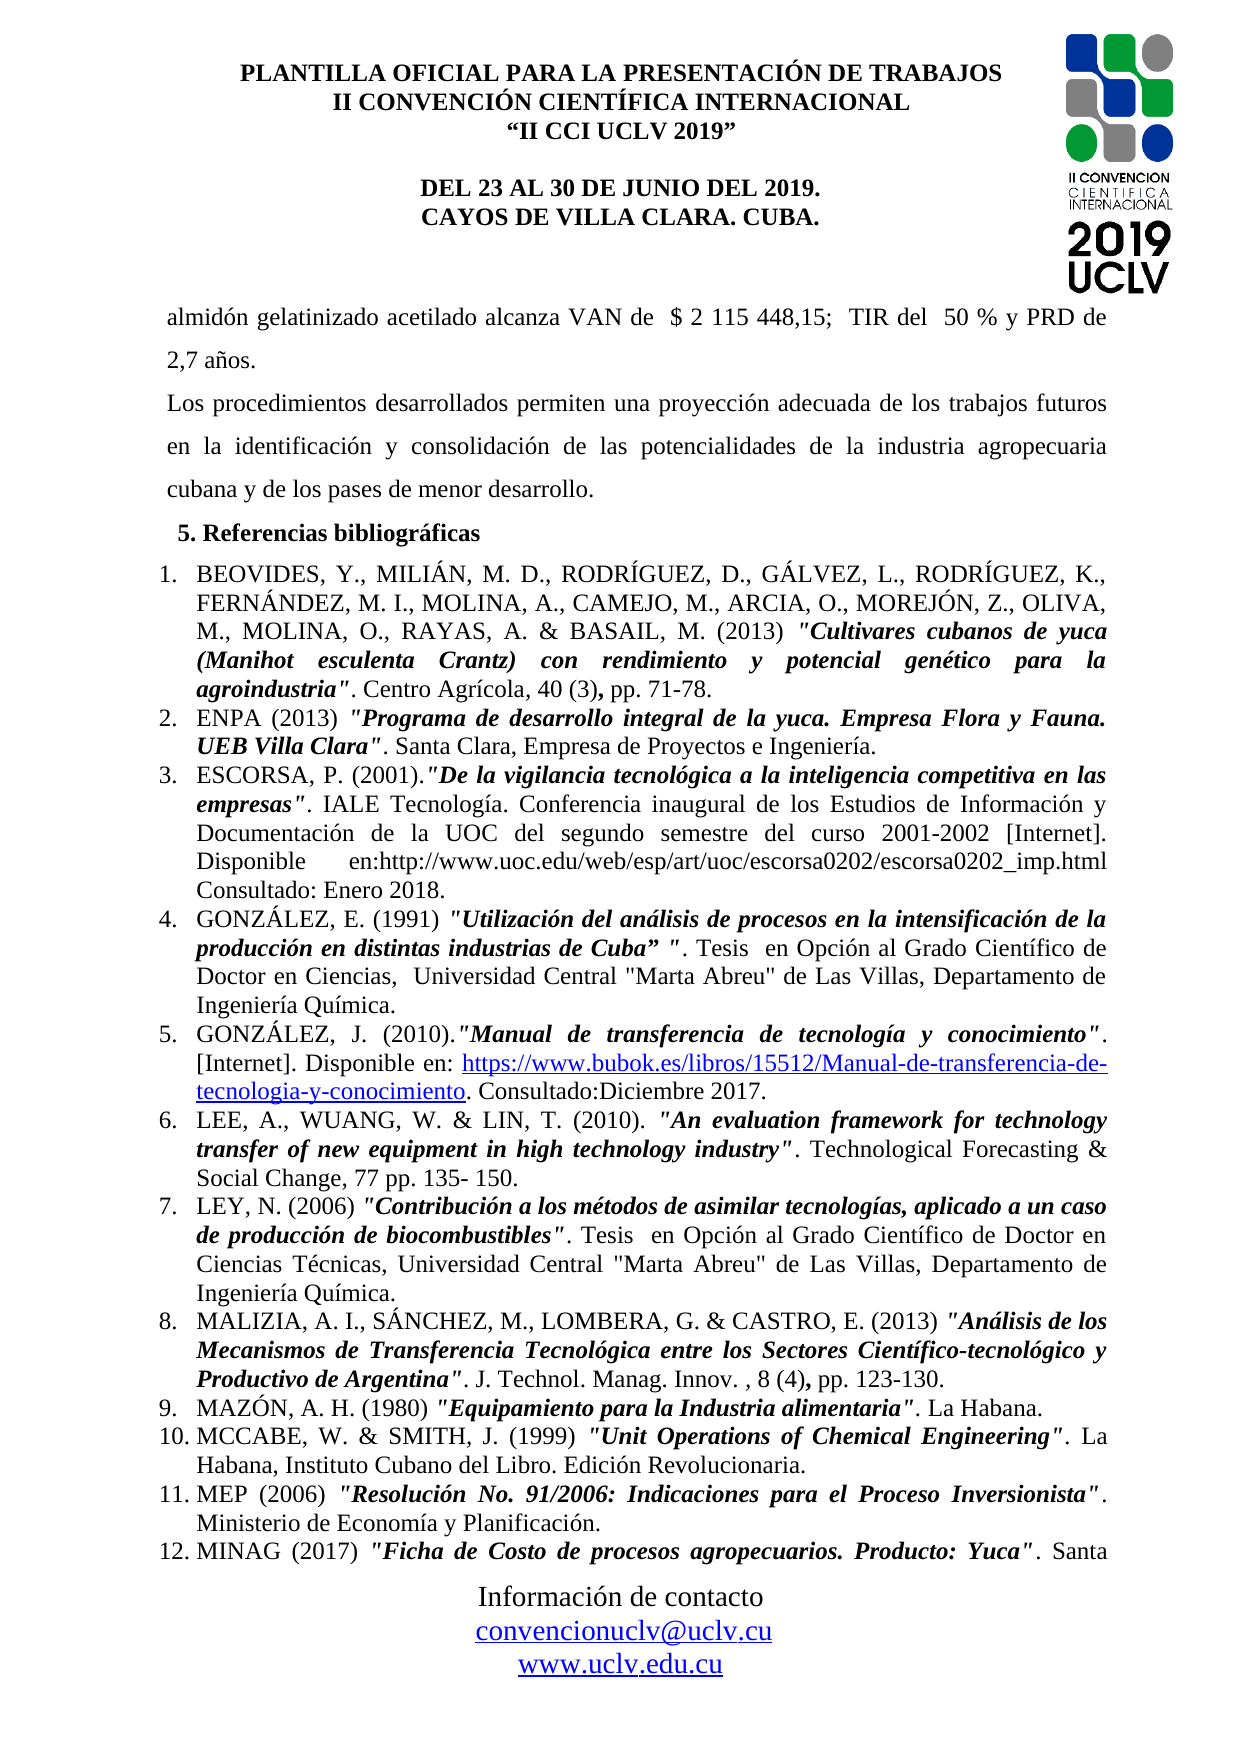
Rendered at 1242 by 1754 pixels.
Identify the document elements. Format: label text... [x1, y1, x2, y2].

text Los procedimientos desarrollados permiten una proyección adecuada de los trabajos futuros en la identificación y consolidación de las potencialidades de la industria agropecuaria cubana y de los pases de menor desarrollo. [167, 388, 1107, 503]
list MINAG (2017) "Ficha de Costo de procesos agropecuarios. Producto: Yuca". Santa Clara, Delegación Provincial. Ministerio de la Agricultura. [159, 1536, 1107, 1565]
list GONZÁLEZ, J. (2010)."Manual de transferencia de tecnología y conocimiento". [Internet]. Disponible en: https://www.bubok.es/libros/15512/Manual-de-transferencia-de-tecnologia-y-conocimiento. Consultado:Diciembre 2017. [159, 1019, 1107, 1105]
list BEOVIDES, Y., MILIÁN, M. D., RODRÍGUEZ, D., GÁLVEZ, L., RODRÍGUEZ, K., FERNÁNDEZ, M. I., MOLINA, A., CAMEJO, M., ARCIA, O., MOREJÓN, Z., OLIVA, M., MOLINA, O., RAYAS, A. & BASAIL, M. (2013) "Cultivares cubanos de yuca (Manihot esculenta Crantz) con rendimiento y potencial genético para la agroindustria". Centro Agrícola, 40 (3), pp. 71-78. [159, 559, 1107, 703]
list ENPA (2013) "Programa de desarrollo integral de la yuca. Empresa Flora y Fauna. UEB Villa Clara". Santa Clara, Empresa de Proyectos e Ingeniería. [159, 703, 1107, 760]
text 5. Referencias bibliográficas [177, 518, 683, 546]
list MAZÓN, A. H. (1980) "Equipamiento para la Industria alimentaria". La Habana. [159, 1393, 1107, 1421]
list LEE, A., WUANG, W. & LIN, T. (2010). "An evaluation framework for technology transfer of new equipment in high technology industry". Technological Forecasting & Social Change, 77 pp. 135- 150. [159, 1105, 1107, 1191]
list GONZÁLEZ, E. (1991) "Utilización del análisis de procesos en la intensificación de la producción en distintas industrias de Cuba” ". Tesis en Opción al Grado Científico de Doctor en Ciencias, Universidad Central "Marta Abreu" de Las Villas, Departamento de Ingeniería Química. [159, 904, 1107, 1019]
picture [1060, 31, 1182, 303]
list MCCABE, W. & SMITH, J. (1999) "Unit Operations of Chemical Engineering". La Habana, Instituto Cubano del Libro. Edición Revolucionaria. [159, 1421, 1107, 1479]
list LEY, N. (2006) "Contribución a los métodos de asimilar tecnologías, aplicado a un caso de producción de biocombustibles". Tesis en Opción al Grado Científico de Doctor en Ciencias Técnicas, Universidad Central "Marta Abreu" de Las Villas, Departamento de Ingeniería Química. [159, 1191, 1107, 1306]
list ESCORSA, P. (2001)."De la vigilancia tecnológica a la inteligencia competitiva en las empresas". IALE Tecnología. Conferencia inaugural de los Estudios de Información y Documentación de la UOC del segundo semestre del curso 2001-2002 [Internet]. Disponible en:http://www.uoc.edu/web/esp/art/uoc/escorsa0202/escorsa0202_imp.html Consultado: Enero 2018. [159, 760, 1107, 904]
list MEP (2006) "Resolución No. 91/2006: Indicaciones para el Proceso Inversionista". Ministerio de Economía y Planificación. [159, 1479, 1107, 1536]
list MALIZIA, A. I., SÁNCHEZ, M., LOMBERA, G. & CASTRO, E. (2013) "Análisis de los Mecanismos de Transferencia Tecnológica entre los Sectores Científico-tecnológico y Productivo de Argentina". J. Technol. Manag. Innov. , 8 (4), pp. 123-130. [159, 1306, 1107, 1393]
